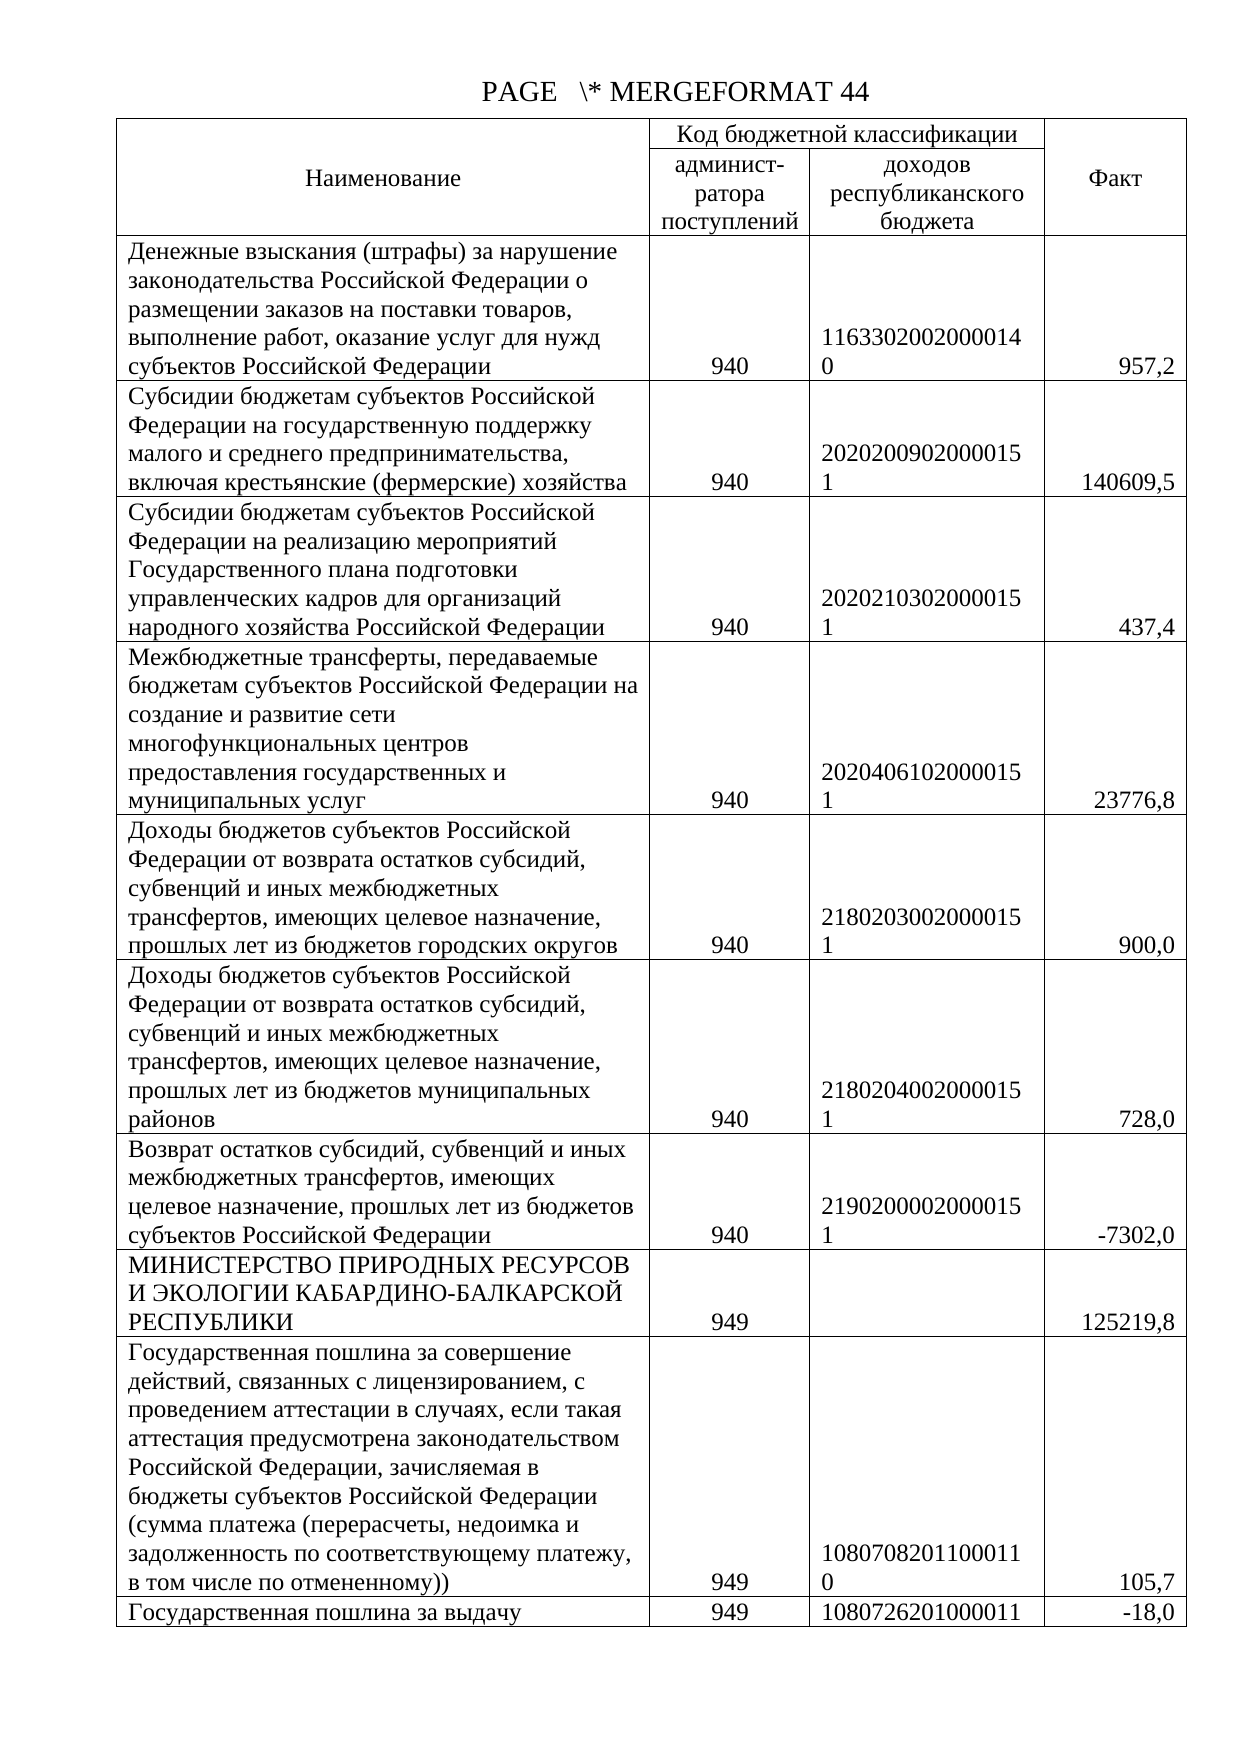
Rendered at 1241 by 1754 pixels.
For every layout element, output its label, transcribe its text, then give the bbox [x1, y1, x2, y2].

table_cell 20204061020000151 [810, 642, 1044, 814]
table_cell Доходы бюджетов субъектов Российской Федерации от возврата остатков субсидий, субвенций и иных межбюджетных трансфертов, имеющих целевое назначение, прошлых лет из бюджетов муниципальных районов [117, 960, 649, 1133]
table_cell Доходы бюджетов субъектов Российской Федерации от возврата остатков субсидий, субвенций и иных межбюджетных трансфертов, имеющих целевое назначение, прошлых лет из бюджетов городских округов [117, 815, 649, 959]
table_cell 105,7 [1045, 1337, 1186, 1596]
table_cell МИНИСТЕРСТВО ПРИРОДНЫХ РЕСУРСОВ И ЭКОЛОГИИ КАБАРДИНО-БАЛКАРСКОЙ РЕСПУБЛИКИ [117, 1250, 649, 1336]
table_cell 949 [650, 1597, 809, 1626]
table_cell 940 [650, 1134, 809, 1249]
table_cell 10807262010000110 [810, 1597, 1044, 1626]
table_cell Субсидии бюджетам субъектов Российской Федерации на реализацию мероприятий Государственного плана подготовки управленческих кадров для организаций народного хозяйства Российской Федерации [117, 497, 649, 641]
table_cell 940 [650, 815, 809, 959]
table_cell админист- ратора поступлений [650, 149, 809, 235]
table_cell 23776,8 [1045, 642, 1186, 814]
table_cell [810, 1250, 1044, 1336]
table_cell Субсидии бюджетам субъектов Российской Федерации на государственную поддержку малого и среднего предпринимательства, включая крестьянские (фермерские) хозяйства [117, 381, 649, 496]
table_cell 940 [650, 381, 809, 496]
table_cell Государственная пошлина за совершение действий, связанных с лицензированием, с проведением аттестации в случаях, если такая аттестация предусмотрена законодательством Российской Федерации, зачисляемая в бюджеты субъектов Российской Федерации (сумма платежа (перерасчеты, недоимка и задолженность по соответствующему платежу, в том числе по отмененному)) [117, 1337, 649, 1596]
table_cell 949 [650, 1337, 809, 1596]
table_cell Возврат остатков субсидий, субвенций и иных межбюджетных трансфертов, имеющих целевое назначение, прошлых лет из бюджетов субъектов Российской Федерации [117, 1134, 649, 1249]
table_cell доходов республиканского бюджета [810, 149, 1044, 235]
table_cell -18,0 [1045, 1597, 1186, 1626]
table_cell 940 [650, 642, 809, 814]
table_cell 437,4 [1045, 497, 1186, 641]
table_cell 940 [650, 960, 809, 1133]
table_header Факт [1045, 119, 1186, 235]
table_cell 728,0 [1045, 960, 1186, 1133]
table_header Наименование [117, 119, 649, 235]
table_cell Денежные взыскания (штрафы) за нарушение законодательства Российской Федерации о размещении заказов на поставки товаров, выполнение работ, оказание услуг для нужд субъектов Российской Федерации [117, 236, 649, 380]
table_cell 940 [650, 236, 809, 380]
table_cell 957,2 [1045, 236, 1186, 380]
table_cell 21902000020000151 [810, 1134, 1044, 1249]
table_cell 900,0 [1045, 815, 1186, 959]
table_cell 10807082011000110 [810, 1337, 1044, 1596]
table_cell -7302,0 [1045, 1134, 1186, 1249]
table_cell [117, 1597, 649, 1626]
table_cell 940 [650, 497, 809, 641]
table_cell 20202009020000151 [810, 381, 1044, 496]
table_cell 125219,8 [1045, 1250, 1186, 1336]
table_cell Межбюджетные трансферты, передаваемые бюджетам субъектов Российской Федерации на создание и развитие сети многофункциональных центров предоставления государственных и муниципальных услуг [117, 642, 649, 814]
table_cell 11633020020000140 [810, 236, 1044, 380]
table_cell 21802040020000151 [810, 960, 1044, 1133]
table_header Код бюджетной классификации [650, 119, 1044, 148]
table_cell 21802030020000151 [810, 815, 1044, 959]
table_cell 949 [650, 1250, 809, 1336]
table_cell 20202103020000151 [810, 497, 1044, 641]
table_cell 140609,5 [1045, 381, 1186, 496]
